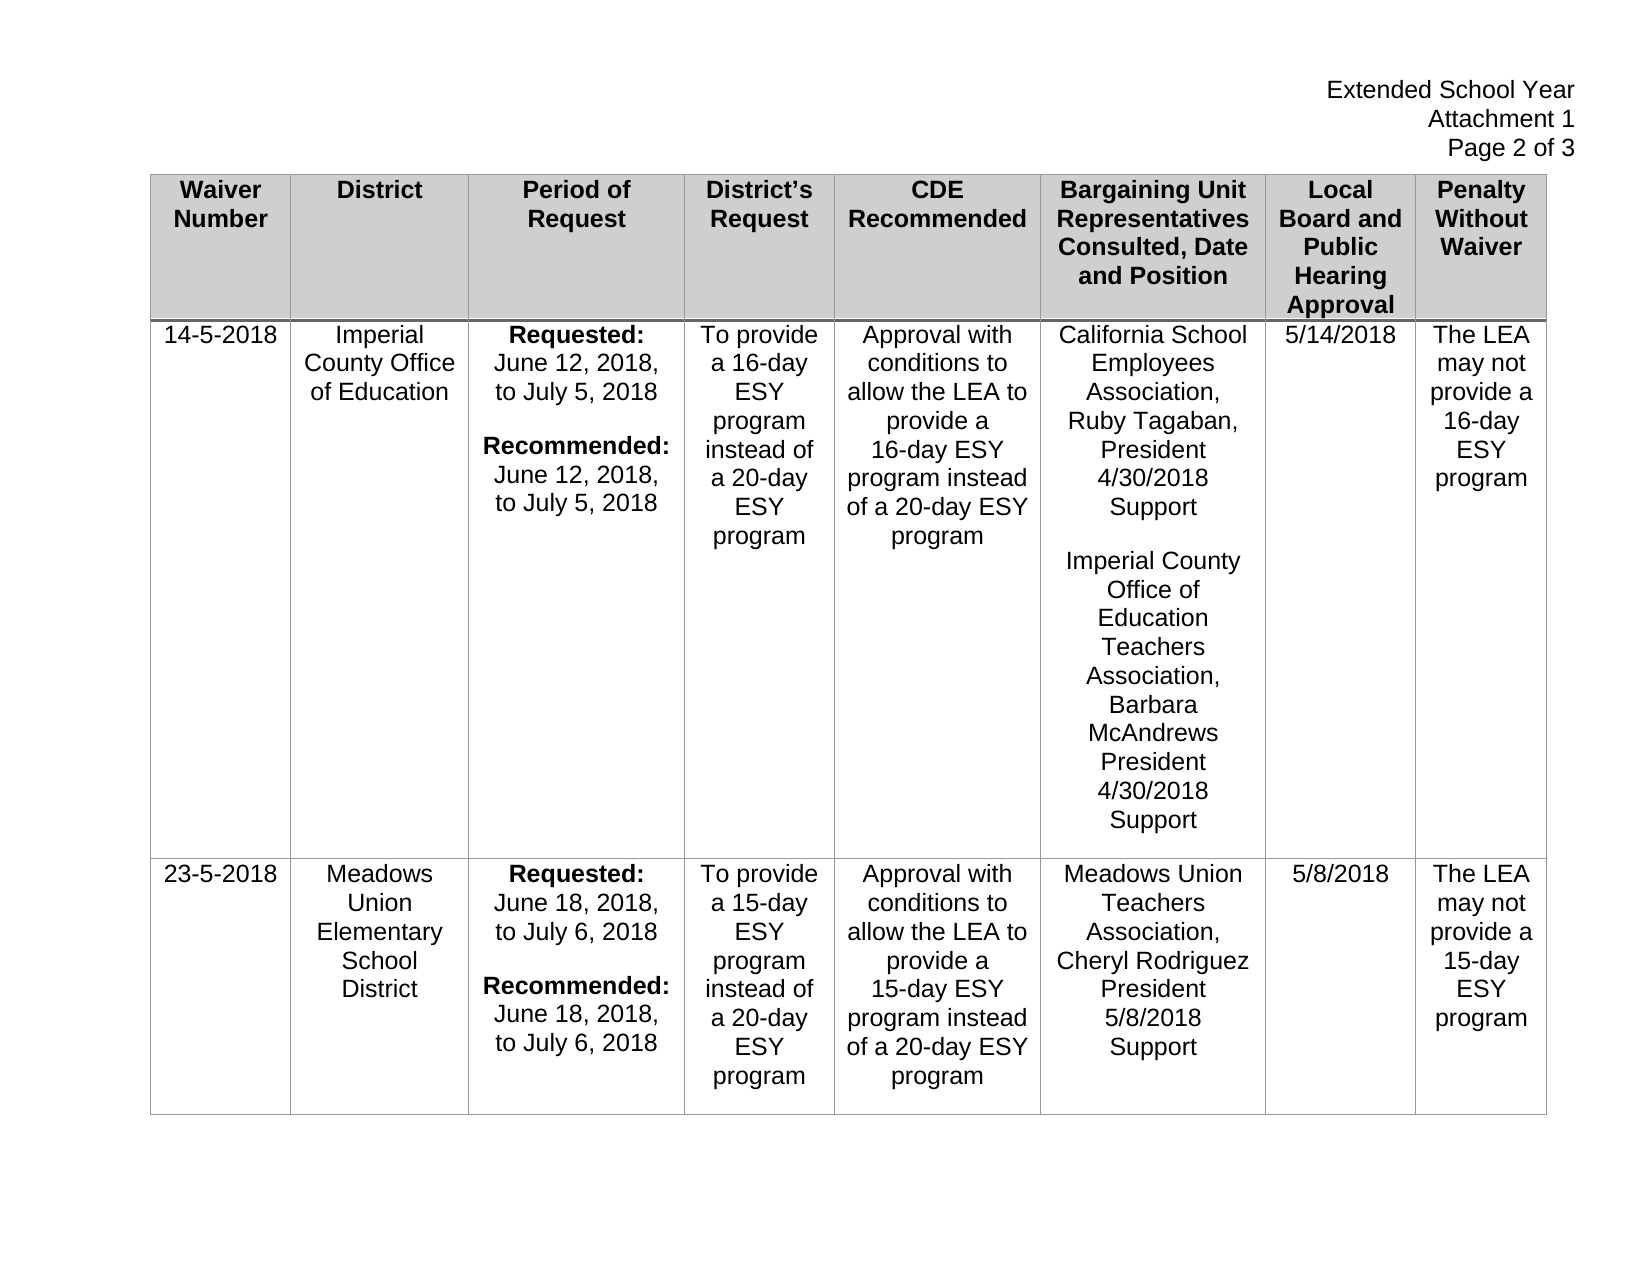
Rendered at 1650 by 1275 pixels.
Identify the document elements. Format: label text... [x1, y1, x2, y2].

table_cell 5/8/2018 [1266, 859, 1415, 1114]
table_cell Requested: June 18, 2018, to July 6, 2018 Recommended: June 18, 2018, to July 6, 2018 [469, 859, 684, 1114]
table_cell 23-5-2018 [151, 859, 290, 1114]
table_header Local Board and Public Hearing Approval [1266, 175, 1415, 318]
table_header Period of Request [469, 175, 684, 318]
table_header District [291, 175, 468, 318]
table_cell Meadows Union Elementary School District [291, 859, 468, 1114]
table_header Penalty Without Waiver [1416, 175, 1546, 318]
table_cell Imperial County Office of Education [291, 322, 468, 858]
table_header CDE Recommended [835, 175, 1040, 318]
table_cell To provide a 15-day ESY program instead of a 20-day ESY program [685, 859, 834, 1114]
table_cell California School Employees Association, Ruby Tagaban, President 4/30/2018 Support Imperial County Office of Education Teachers Association, Barbara McAndrews President 4/30/2018 Support [1041, 322, 1265, 858]
table_cell Approval with conditions to allow the LEA to provide a 15-day ESY program instead of a 20-day ESY program [835, 859, 1040, 1114]
table_header District’s Request [685, 175, 834, 318]
table_cell Approval with conditions to allow the LEA to provide a 16-day ESY program instead of a 20-day ESY program [835, 322, 1040, 858]
table_cell Requested: June 12, 2018, to July 5, 2018 Recommended: June 12, 2018, to July 5, 2018 [469, 322, 684, 858]
table_cell The LEA may not provide a 16-day ESY program [1416, 322, 1546, 858]
table_cell The LEA may not provide a 15-day ESY program [1416, 859, 1546, 1114]
table_header Bargaining Unit Representatives Consulted, Date and Position [1041, 175, 1265, 318]
table_cell Meadows Union Teachers Association, Cheryl Rodriguez President 5/8/2018 Support [1041, 859, 1265, 1114]
table_cell 14-5-2018 [151, 322, 290, 858]
table_cell 5/14/2018 [1266, 322, 1415, 858]
table_cell To provide a 16-day ESY program instead of a 20-day ESY program [685, 322, 834, 858]
table_header Waiver Number [151, 175, 290, 318]
